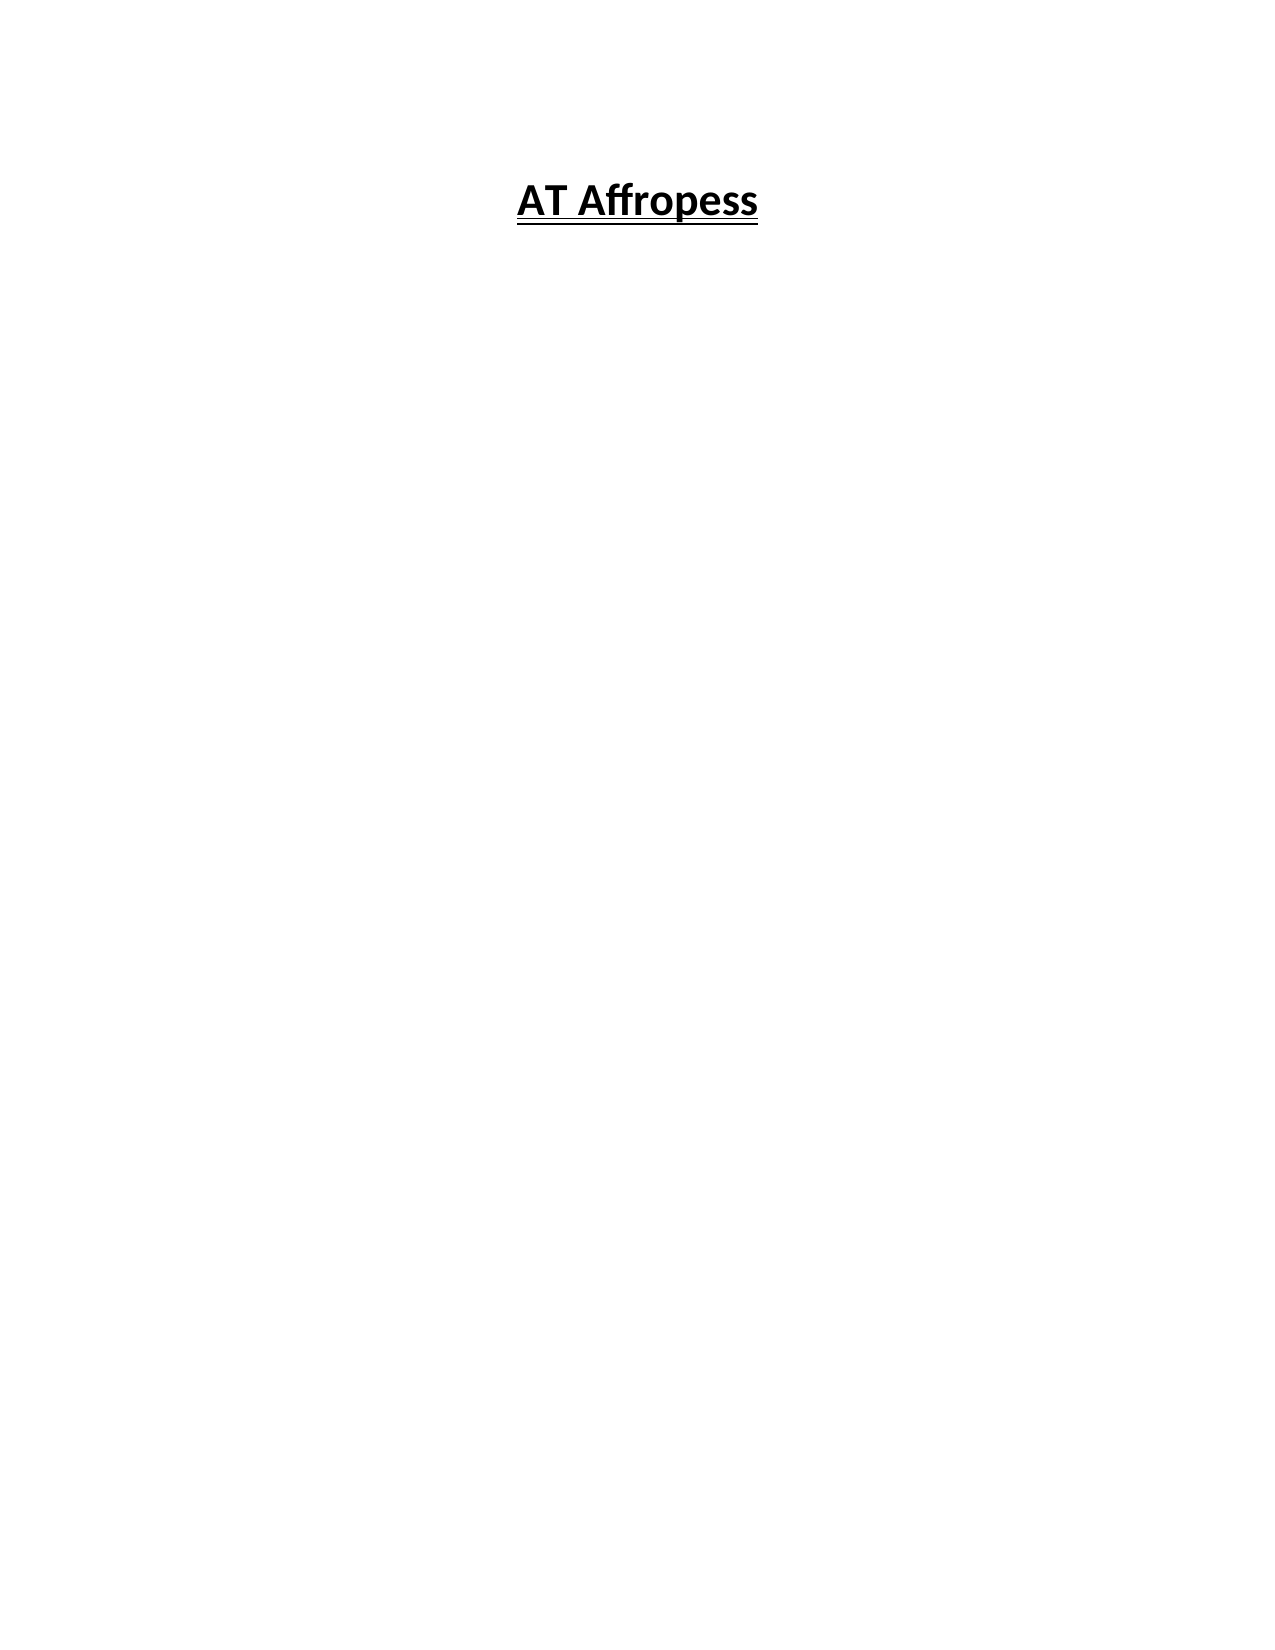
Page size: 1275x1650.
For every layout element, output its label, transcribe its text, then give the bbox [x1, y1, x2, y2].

subtitle AT Affropess [187, 171, 1087, 227]
